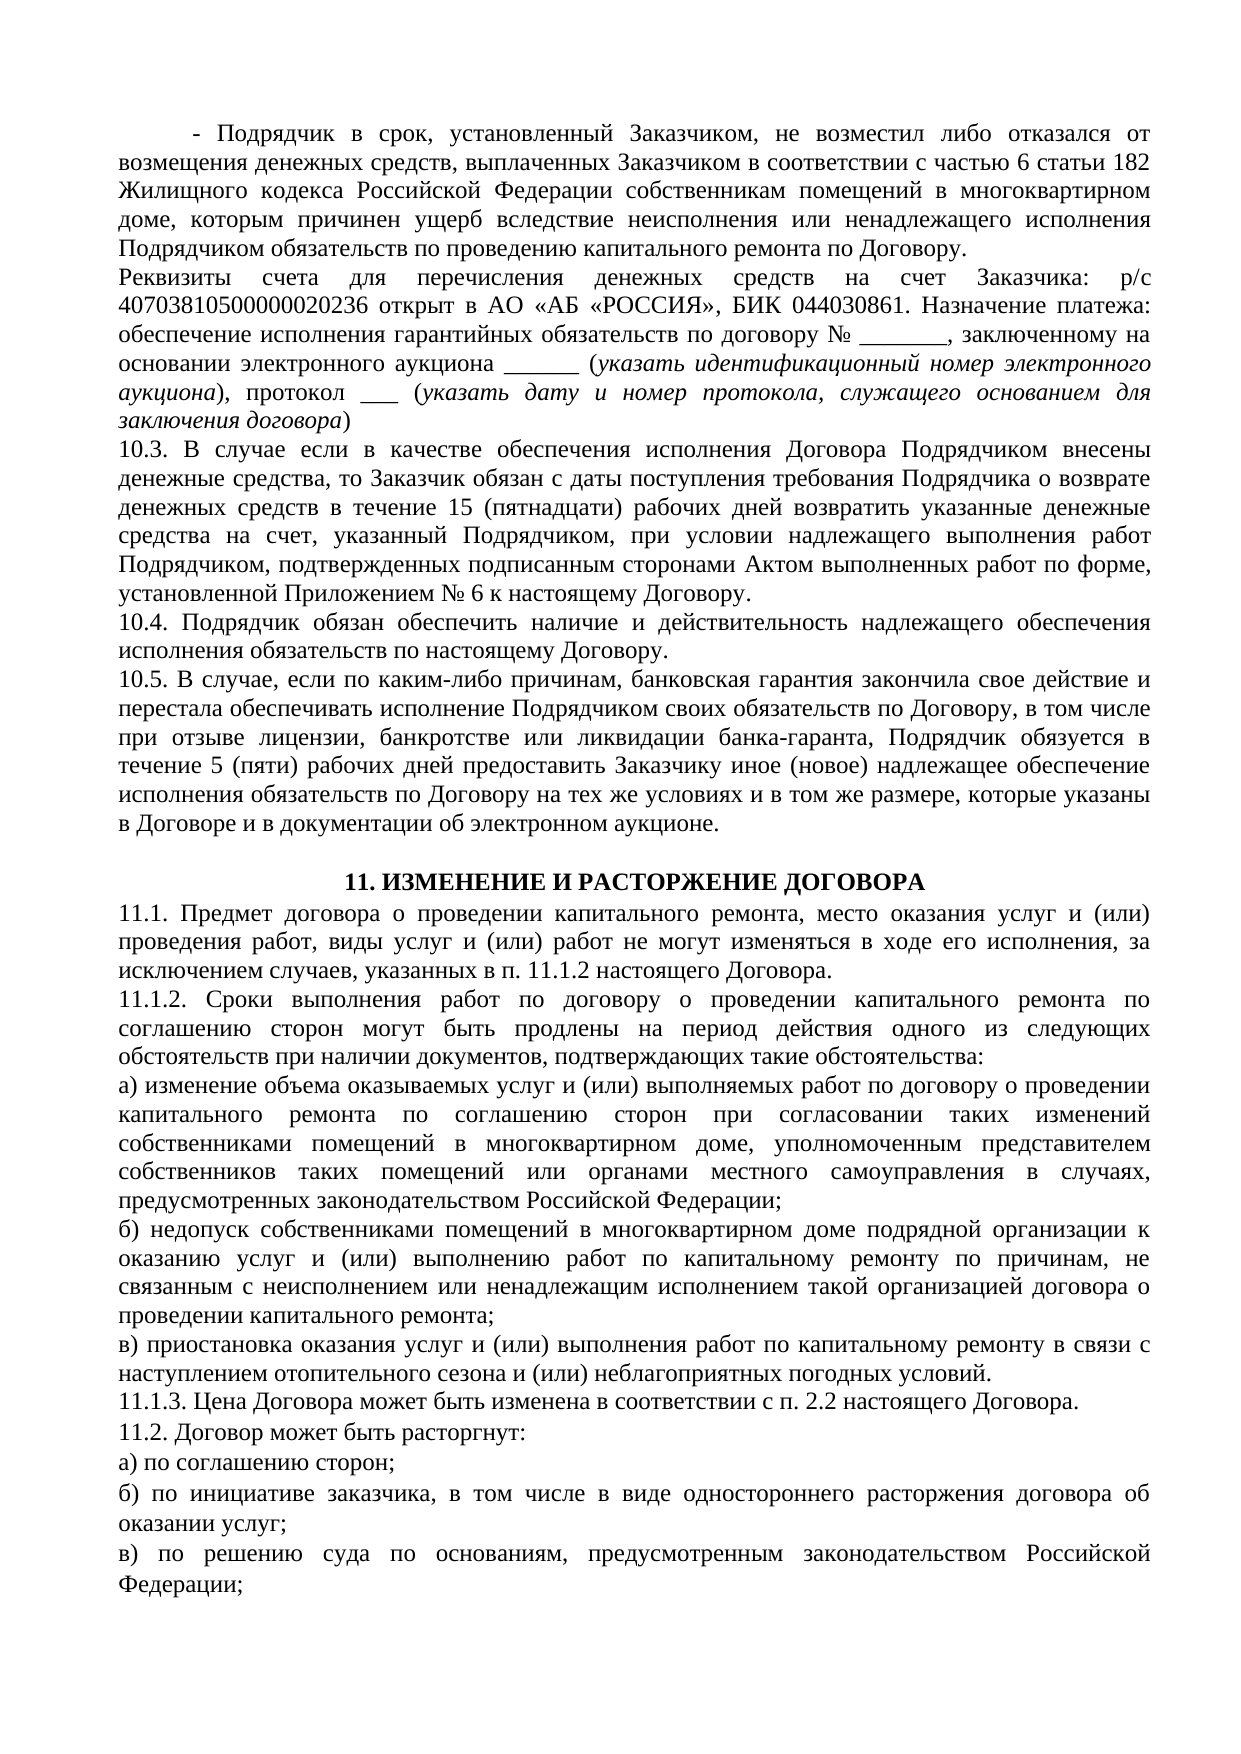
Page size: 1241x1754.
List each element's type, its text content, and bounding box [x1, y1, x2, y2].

text б) недопуск собственниками помещений в многоквартирном доме подрядной организации к оказанию услуг и (или) выполнению работ по капитальному ремонту по причинам, не связанным с неисполнением или ненадлежащим исполнением такой организацией договора о проведении капитального ремонта; [118, 1214, 1152, 1329]
text 11.1. Предмет договора о проведении капитального ремонта, место оказания услуг и (или) проведения работ, виды услуг и (или) работ не могут изменяться в ходе его исполнения, за исключением случаев, указанных в п. 11.1.2 настоящего Договора. [118, 898, 1152, 984]
text 11.1.3. Цена Договора может быть изменена в соответствии с п. 2.2 настоящего Договора. [118, 1386, 1152, 1415]
text - Подрядчик в срок, установленный Заказчиком, не возместил либо отказался от возмещения денежных средств, выплаченных Заказчиком в соответствии с частью 6 статьи 182 Жилищного кодекса Российской Федерации собственникам помещений в многоквартирном доме, которым причинен ущерб вследствие неисполнения или ненадлежащего исполнения Подрядчиком обязательств по проведению капитального ремонта по Договору. [118, 118, 1152, 262]
text а) по соглашению сторон; [118, 1447, 1152, 1476]
text б) по инициативе заказчика, в том числе в виде одностороннего расторжения договора об оказании услуг; [118, 1478, 1152, 1537]
text 10.3. В случае если в качестве обеспечения исполнения Договора Подрядчиком внесены денежные средства, то Заказчик обязан с даты поступления требования Подрядчика о возврате денежных средств в течение 15 (пятнадцати) рабочих дней возвратить указанные денежные средства на счет, указанный Подрядчиком, при условии надлежащего выполнения работ Подрядчиком, подтвержденных подписанным сторонами Актом выполненных работ по форме, установленной Приложением № 6 к настоящему Договору. [118, 434, 1152, 607]
text в) по решению суда по основаниям, предусмотренным законодательством Российской Федерации; [118, 1538, 1152, 1598]
text Реквизиты счета для перечисления денежных средств на счет Заказчика: р/c 40703810500000020236 открыт в АО «АБ «РОССИЯ», БИК 044030861. Назначение платежа: обеспечение исполнения гарантийных обязательств по договору № _______, заключенному на основании электронного аукциона ______ (указать идентификационный номер электронного аукциона), протокол ___ (указать дату и номер протокола, служащего основанием для заключения договора) [118, 262, 1152, 434]
text 10.5. В случае, если по каким-либо причинам, банковская гарантия закончила свое действие и перестала обеспечивать исполнение Подрядчиком своих обязательств по Договору, в том числе при отзыве лицензии, банкротстве или ликвидации банка-гаранта, Подрядчик обязуется в течение 5 (пяти) рабочих дней предоставить Заказчику иное (новое) надлежащее обеспечение исполнения обязательств по Договору на тех же условиях и в том же размере, которые указаны в Договоре и в документации об электронном аукционе. [118, 664, 1152, 837]
text а) изменение объема оказываемых услуг и (или) выполняемых работ по договору о проведении капитального ремонта по соглашению сторон при согласовании таких изменений собственниками помещений в многоквартирном доме, уполномоченным представителем собственников таких помещений или органами местного самоуправления в случаях, предусмотренных законодательством Российской Федерации; [118, 1070, 1152, 1214]
text в) приостановка оказания услуг и (или) выполнения работ по капитальному ремонту в связи с наступлением отопительного сезона и (или) неблагоприятных погодных условий. [118, 1329, 1152, 1386]
text 10.4. Подрядчик обязан обеспечить наличие и действительность надлежащего обеспечения исполнения обязательств по настоящему Договору. [118, 607, 1152, 664]
text 11.1.2. Сроки выполнения работ по договору о проведении капитального ремонта по соглашению сторон могут быть продлены на период действия одного из следующих обстоятельств при наличии документов, подтверждающих такие обстоятельства: [118, 984, 1152, 1070]
text 11. ИЗМЕНЕНИЕ И РАСТОРЖЕНИЕ ДОГОВОРА [118, 867, 1152, 896]
text 11.2. Договор может быть расторгнут: [118, 1417, 1152, 1446]
